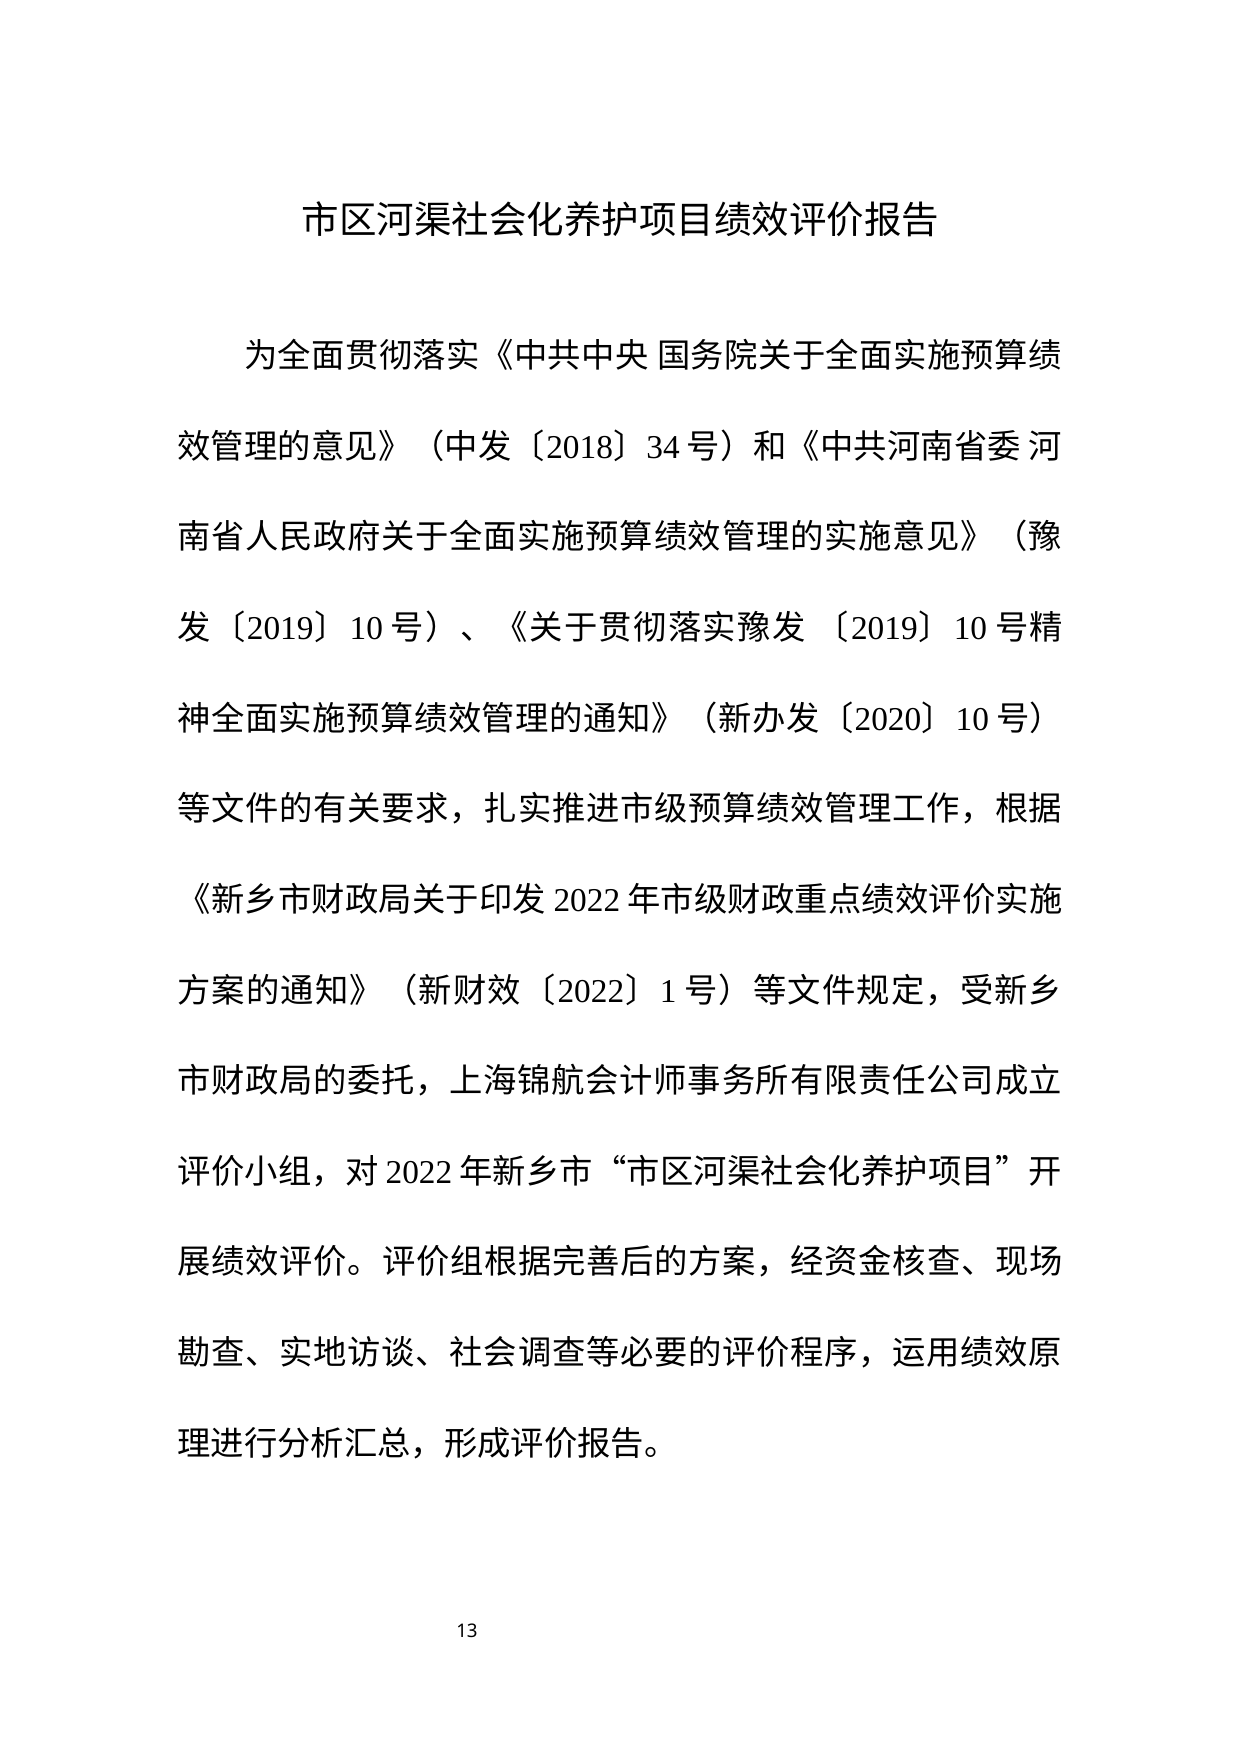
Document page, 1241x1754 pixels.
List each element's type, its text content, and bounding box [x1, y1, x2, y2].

text 市区河渠社会化养护项目绩效评价报告 [177, 172, 1063, 262]
text 为全面贯彻落实《中共中央 国务院关于全面实施预算绩效管理的意见》（中发〔2018〕34号）和《中共河南省委 河南省人民政府关于全面实施预算绩效管理的实施意见》（豫发〔2019〕10号）、《关于贯彻落实豫发 〔2019〕10号精神全面实施预算绩效管理的通知》（新办发〔2020〕10号）等文件的有关要求，扎实推进市级预算绩效管理工作，根据《新乡市财政局关于印发2022年市级财政重点绩效评价实施方案的通知》（新财效〔2022〕1号）等文件规定，受新乡市财政局的委托，上海锦航会计师事务所有限责任公司成立评价小组，对2022年新乡市“市区河渠社会化养护项目”开展绩效评价。评价组根据完善后的方案，经资金核查、现场勘查、实地访谈、社会调查等必要的评价程序，运用绩效原理进行分析汇总，形成评价报告。 [177, 308, 1063, 1486]
